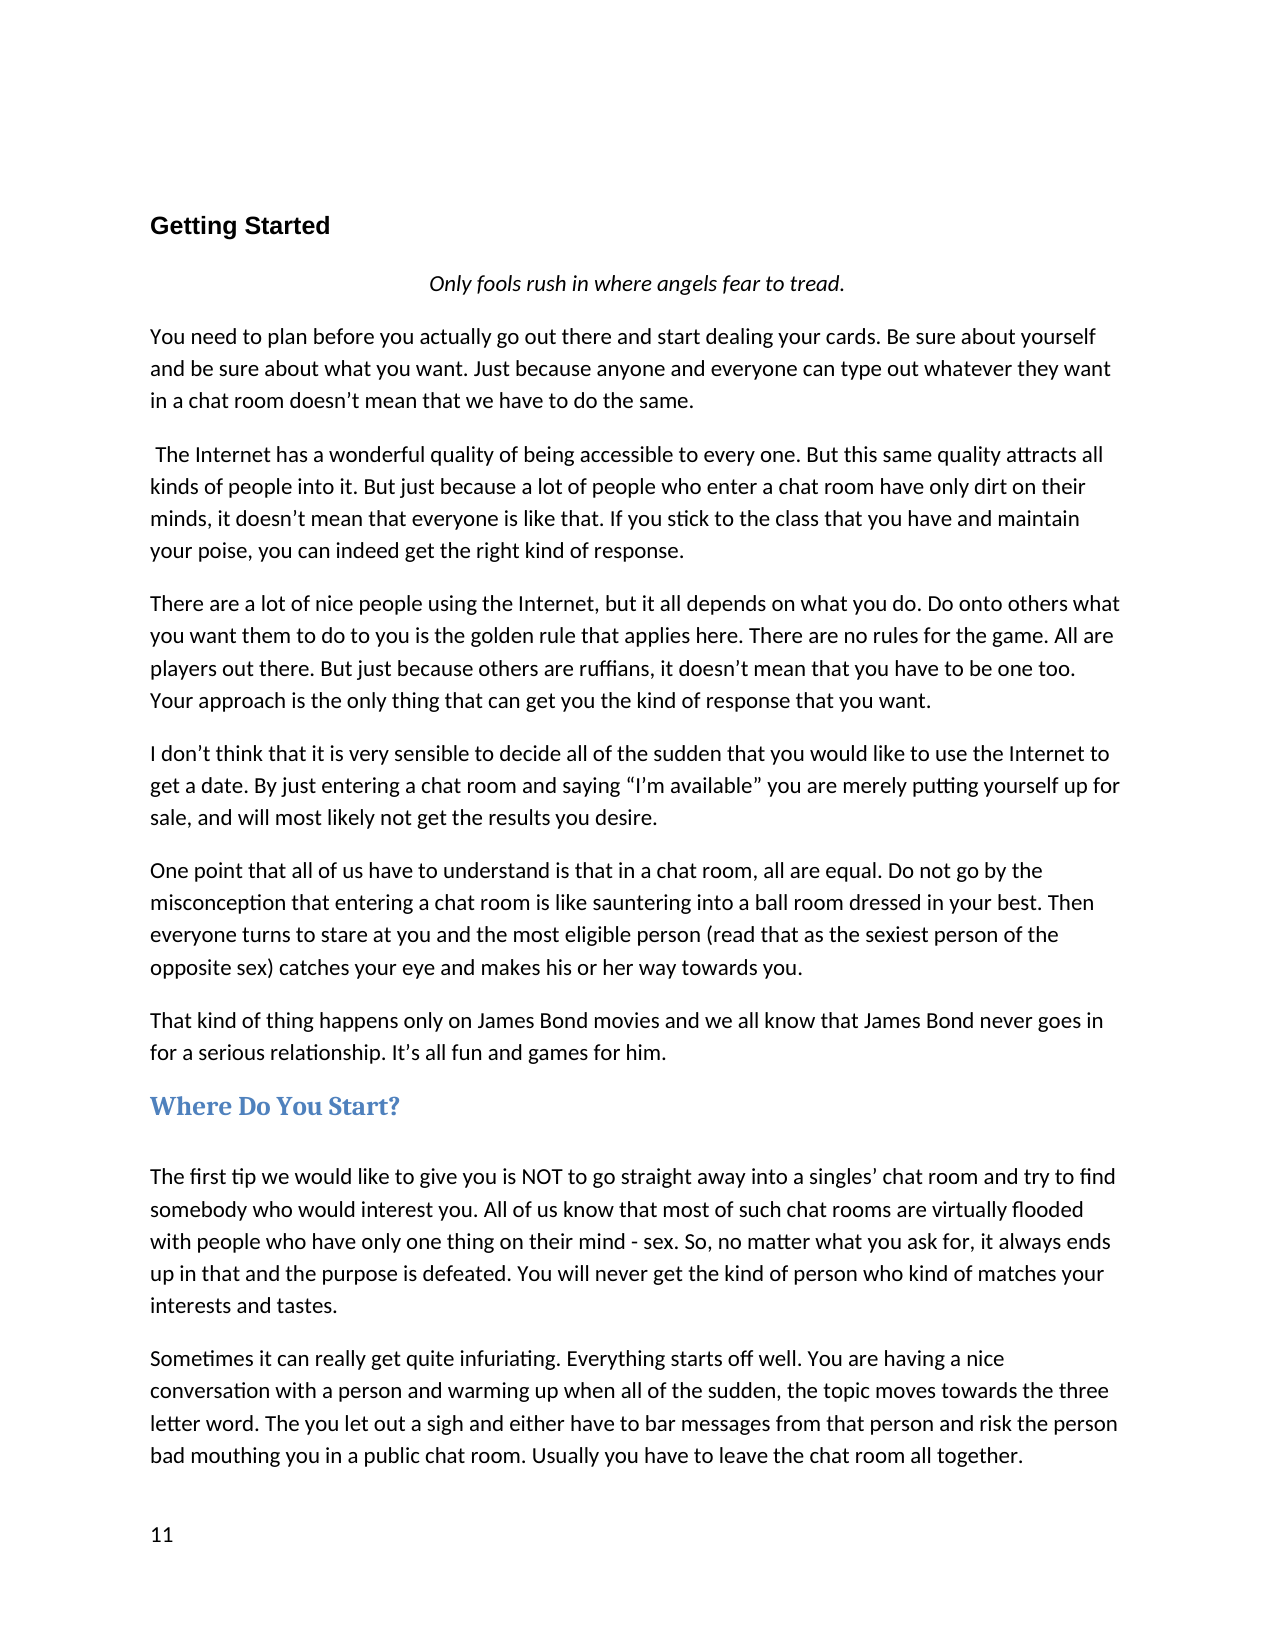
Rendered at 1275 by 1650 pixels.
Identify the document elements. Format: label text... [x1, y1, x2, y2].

text You need to plan before you actually go out there and start dealing your cards. Be sure about yourself and be sure about what you want. Just because anyone and everyone can type out whatever they want in a chat room doesn’t mean that we have to do the same. [150, 322, 1125, 415]
text One point that all of us have to understand is that in a chat room, all are equal. Do not go by the misconception that entering a chat room is like sauntering into a ball room dressed in your best. Then everyone turns to stare at you and the most eligible person (read that as the sexiest person of the opposite sex) catches your eye and makes his or her way towards you. [150, 856, 1125, 981]
text The first tip we would like to give you is NOT to go straight away into a singles’ chat room and try to find somebody who would interest you. All of us know that most of such chat rooms are virtually flooded with people who have only one thing on their mind - sex. So, no matter what you ask for, it always ends up in that and the purpose is defeated. You will never get the kind of person who kind of matches your interests and tastes. [150, 1162, 1125, 1319]
subtitle Where Do You Start? [150, 1091, 1125, 1158]
text Sometimes it can really get quite infuriating. Everything starts off well. You are having a nice conversation with a person and warming up when all of the sudden, the topic moves towards the three letter word. The you let out a sigh and either have to bar messages from that person and risk the person bad mouthing you in a public chat room. Usually you have to leave the chat room all together. [150, 1344, 1125, 1469]
text There are a lot of nice people using the Internet, but it all depends on what you do. Do onto others what you want them to do to you is the golden rule that applies here. There are no rules for the game. All are players out there. But just because others are ruffians, it doesn’t mean that you have to be one too. Your approach is the only thing that can get you the kind of response that you want. [150, 589, 1125, 714]
text Only fools rush in where angels fear to tread. [150, 269, 1125, 297]
text I don’t think that it is very sensible to decide all of the sudden that you would like to use the Internet to get a date. By just entering a chat room and saying “I’m available” you are merely putting yourself up for sale, and will most likely not get the results you desire. [150, 739, 1125, 831]
subtitle Getting Started [150, 211, 1125, 240]
text The Internet has a wonderful quality of being accessible to every one. But this same quality attracts all kinds of people into it. But just because a lot of people who enter a chat room have only dirt on their minds, it doesn’t mean that everyone is like that. If you stick to the class that you have and maintain your poise, you can indeed get the right kind of response. [150, 440, 1125, 564]
text That kind of thing happens only on James Bond movies and we all know that James Bond never goes in for a serious relationship. It’s all fun and games for him. [150, 1006, 1125, 1066]
